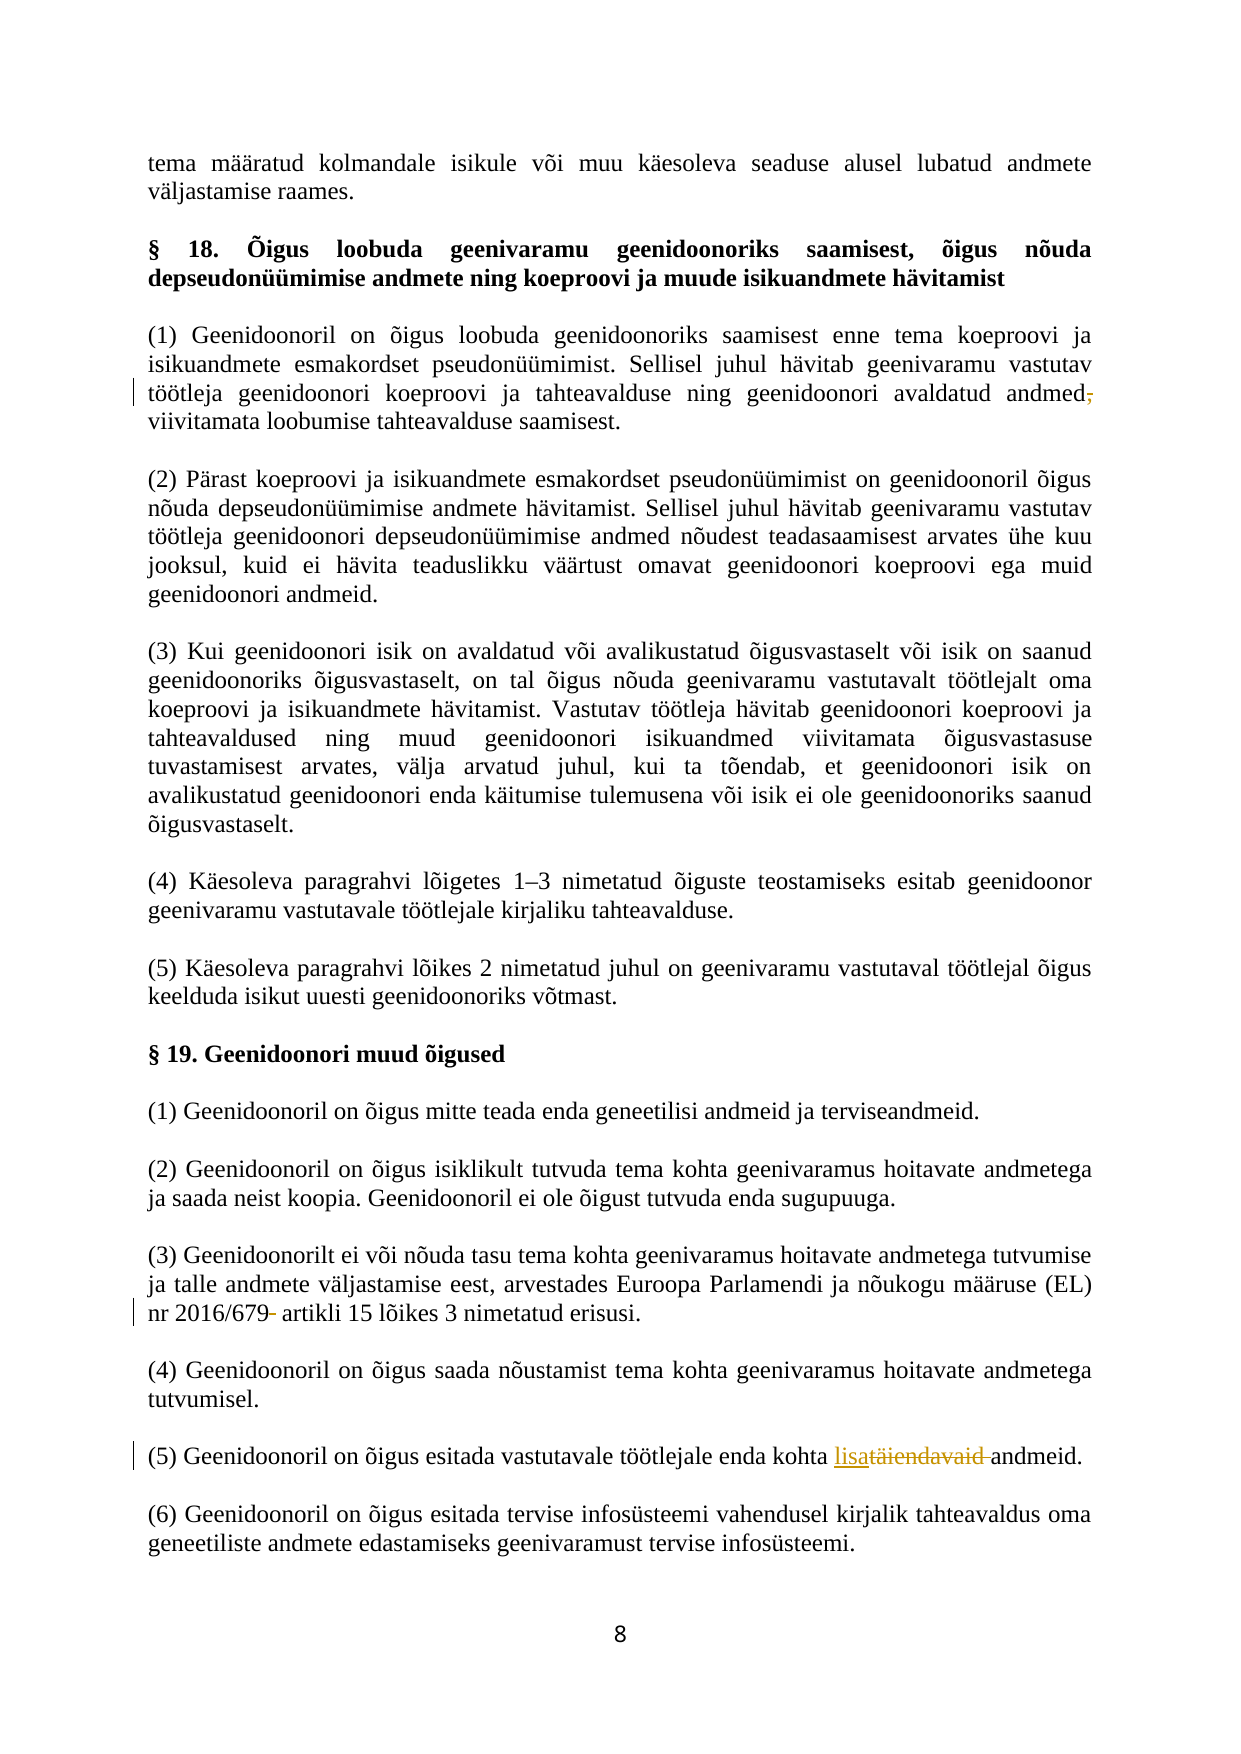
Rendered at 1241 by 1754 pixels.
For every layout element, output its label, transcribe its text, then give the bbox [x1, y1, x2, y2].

text § 19. Geenidoonori muud õigused [148, 1039, 1093, 1068]
text (3) Kui geenidoonori isik on avaldatud või avalikustatud õigusvastaselt või isik on saanud geenidoonoriks õigusvastaselt, on tal õigus nõuda geenivaramu vastutavalt töötlejalt oma koeproovi ja isikuandmete hävitamist. Vastutav töötleja hävitab geenidoonori koeproovi ja tahteavaldused ning muud geenidoonori isikuandmed viivitamata õigusvastasuse tuvastamisest arvates, välja arvatud juhul, kui ta tõendab, et geenidoonori isik on avalikustatud geenidoonori enda käitumise tulemusena või isik ei ole geenidoonoriks saanud õigusvastaselt. [148, 636, 1093, 838]
text (3) Geenidoonorilt ei või nõuda tasu tema kohta geenivaramus hoitavate andmetega tutvumise ja talle andmete väljastamise eest, arvestades Euroopa Parlamendi ja nõukogu määruse (EL) nr 2016/679 artikli 15 lõikes 3 nimetatud erisusi. [148, 1240, 1093, 1326]
text (2) Pärast koeproovi ja isikuandmete esmakordset pseudonüümimist on geenidoonoril õigus nõuda depseudonüümimise andmete hävitamist. Sellisel juhul hävitab geenivaramu vastutav töötleja geenidoonori depseudonüümimise andmed nõudest teadasaamisest arvates ühe kuu jooksul, kuid ei hävita teaduslikku väärtust omavat geenidoonori koeproovi ega muid geenidoonori andmeid. [148, 464, 1093, 608]
text (1) Geenidoonoril on õigus loobuda geenidoonoriks saamisest enne tema koeproovi ja isikuandmete esmakordset pseudonüümimist. Sellisel juhul hävitab geenivaramu vastutav töötleja geenidoonori koeproovi ja tahteavalduse ning geenidoonori avaldatud andmed viivitamata loobumise tahteavalduse saamisest. [148, 320, 1093, 435]
text (5) Käesoleva paragrahvi lõikes 2 nimetatud juhul on geenivaramu vastutaval töötlejal õigus keelduda isikut uuesti geenidoonoriks võtmast. [148, 953, 1093, 1010]
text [148, 148, 1093, 205]
text § 18. Õigus loobuda geenivaramu geenidoonoriks saamisest, õigus nõuda depseudonüümimise andmete ning koeproovi ja muude isikuandmete hävitamist [148, 234, 1093, 291]
text (5) Geenidoonoril on õigus esitada vastutavale töötlejale enda kohta andmeid. [148, 1441, 1093, 1470]
text (1) Geenidoonoril on õigus mitte teada enda geneetilisi andmeid ja terviseandmeid. [148, 1096, 1093, 1125]
text (6) Geenidoonoril on õigus esitada tervise infosüsteemi vahendusel kirjalik tahteavaldus oma geneetiliste andmete edastamiseks geenivaramust tervise infosüsteemi. [148, 1499, 1093, 1556]
text (2) Geenidoonoril on õigus isiklikult tutvuda tema kohta geenivaramus hoitavate andmetega ja saada neist koopia. Geenidoonoril ei ole õigust tutvuda enda sugupuuga. [148, 1154, 1093, 1211]
text (4) Käesoleva paragrahvi lõigetes 1–3 nimetatud õiguste teostamiseks esitab geenidoonor geenivaramu vastutavale töötlejale kirjaliku tahteavalduse. [148, 866, 1093, 924]
text (4) Geenidoonoril on õigus saada nõustamist tema kohta geenivaramus hoitavate andmetega tutvumisel. [148, 1355, 1093, 1413]
